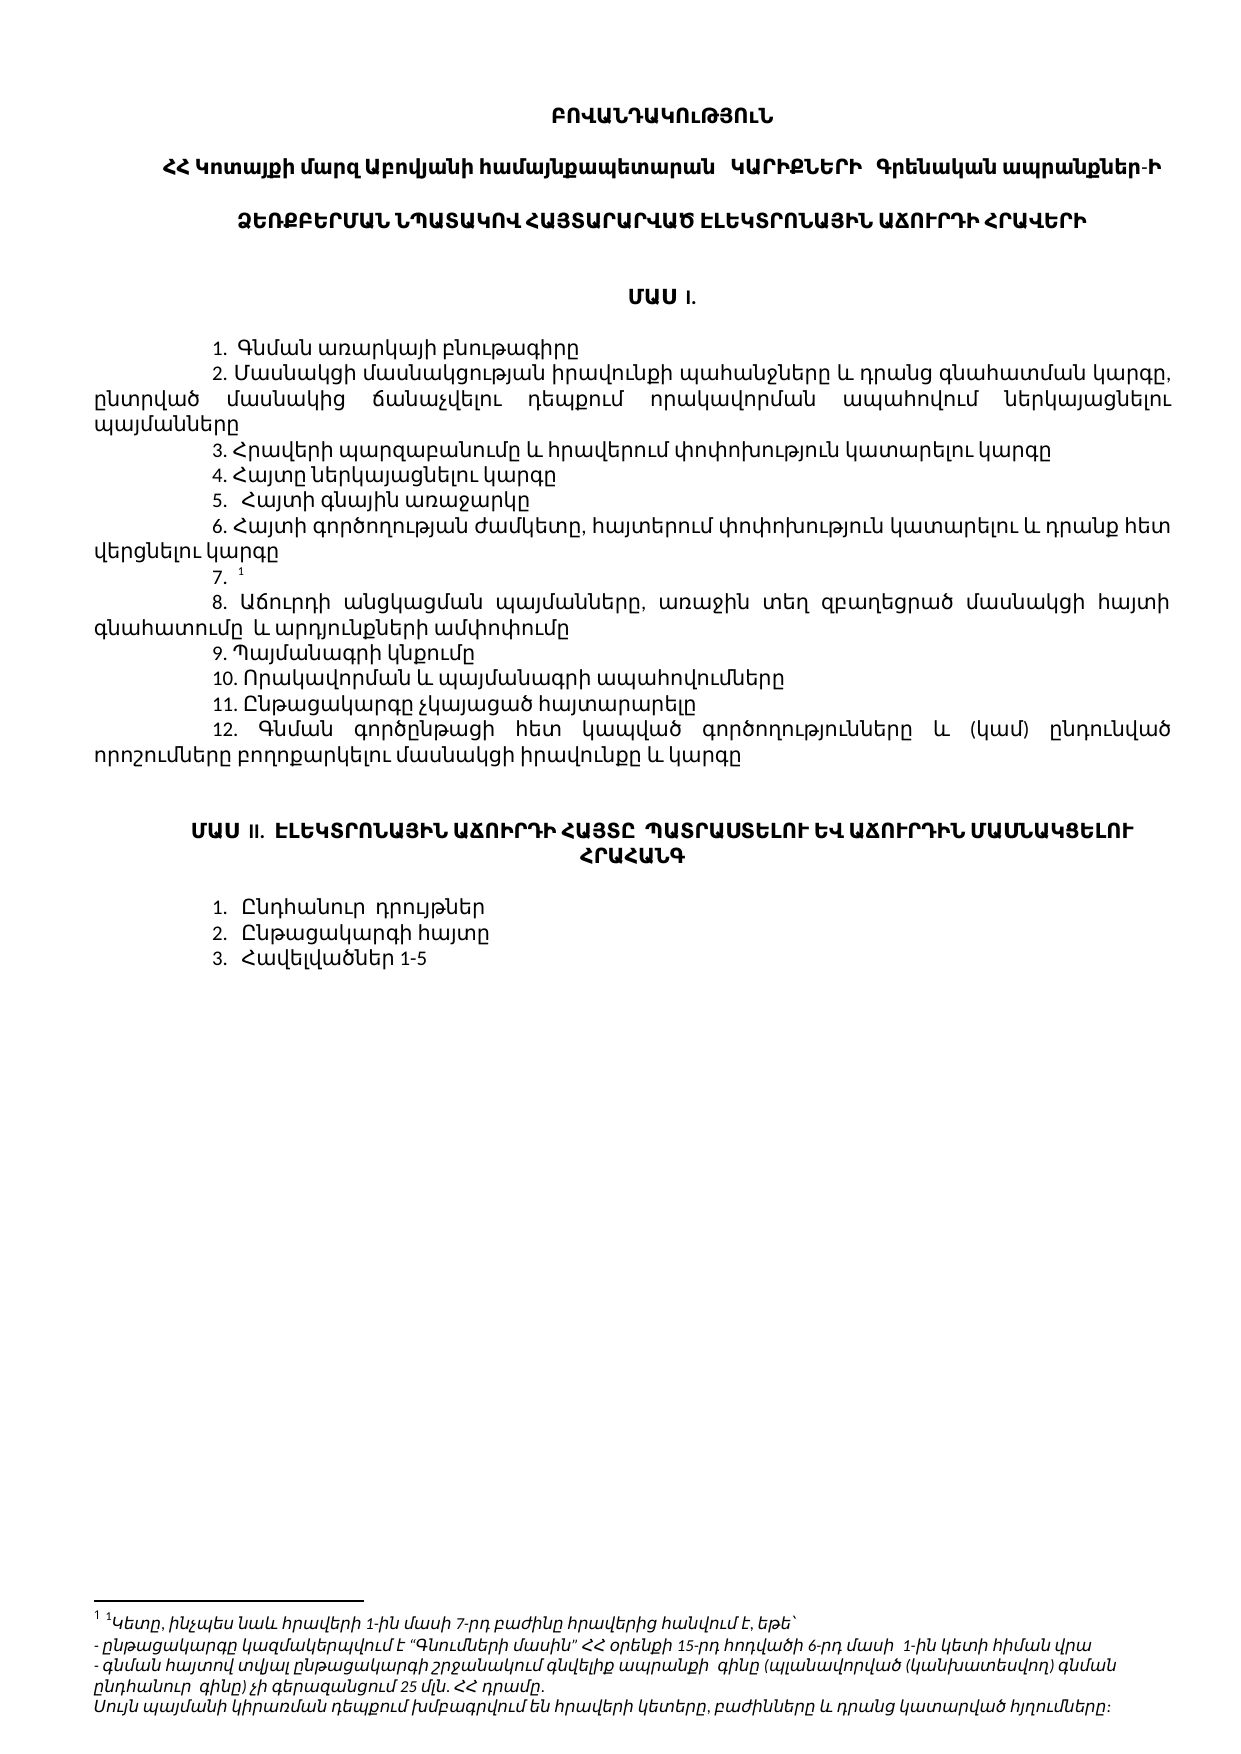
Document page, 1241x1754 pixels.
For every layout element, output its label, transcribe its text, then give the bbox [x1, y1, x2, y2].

text 12. Գնման գործընթացի հետ կապված գործողությունները և (կամ) ընդունված որոշումները բողոքարկելու մասնակցի իրավունքը և կարգը [94, 716, 1171, 767]
text 2. Ընթացակարգի հայտը [94, 920, 1171, 945]
text 7. 1 [94, 564, 1171, 589]
text 3. Հավելվածներ 1-5 [94, 945, 1171, 971]
text 11. Ընթացակարգը չկայացած հայտարարելը [94, 691, 1171, 716]
text ՁԵՌՔԲԵՐՄԱՆ ՆՊԱՏԱԿՈՎ ՀԱՅՏԱՐԱՐՎԱԾ ԷԼԵԿՏՐՈՆԱՅԻՆ ԱՃՈՒՐԴԻ ՀՐԱՎԵՐԻ [94, 208, 1171, 233]
text 10. Որակավորման և պայմանագրի ապահովումները [94, 666, 1171, 691]
text 1. Գնման առարկայի բնութագիրը [94, 335, 1171, 361]
text 2. Մասնակցի մասնակցության իրավունքի պահանջները և դրանց գնահատման կարգը, ընտրված մասնակից ճանաչվելու դեպքում որակավորման ապահովում ներկայացնելու պայմանները [94, 361, 1171, 437]
text 1. Ընդհանուր դրույթներ [94, 894, 1171, 920]
text 8. Աճուրդի անցկացման պայմանները, առաջին տեղ զբաղեցրած մասնակցի հայտի գնահատումը և արդյունքների ամփոփումը [94, 589, 1171, 640]
text 3. Հրավերի պարզաբանումը և հրավերում փոփոխություն կատարելու կարգը [94, 437, 1171, 462]
text 6. Հայտի գործողության ժամկետը, հայտերում փոփոխություն կատարելու և դրանք հետ վերցնելու կարգը [94, 513, 1171, 564]
text 9. Պայմանագրի կնքումը [94, 640, 1171, 666]
text ՄԱՍ I. [94, 284, 1171, 310]
text ԲՈՎԱՆԴԱԿՈւԹՅՈւՆ [94, 103, 1171, 128]
text ՀՀ Կոտայքի մարզ Աբովյանի համայնքապետարան ԿԱՐԻՔՆԵՐԻ Գրենական ապրանքներ-Ի [94, 154, 1171, 179]
text 4. Հայտը ներկայացնելու կարգը [94, 462, 1171, 488]
text ՄԱՍ II. ԷԼԵԿՏՐՈՆԱՅԻՆ ԱՃՈԻՐԴԻ ՀԱՅՏԸ ՊԱՏՐԱՍՏԵԼՈՒ ԵՎ ԱՃՈՒՐԴԻՆ ՄԱՍՆԱԿՑԵԼՈՒ ՀՐԱՀԱՆԳ [94, 818, 1171, 869]
text 5. Հայտի գնային առաջարկը [94, 488, 1171, 513]
